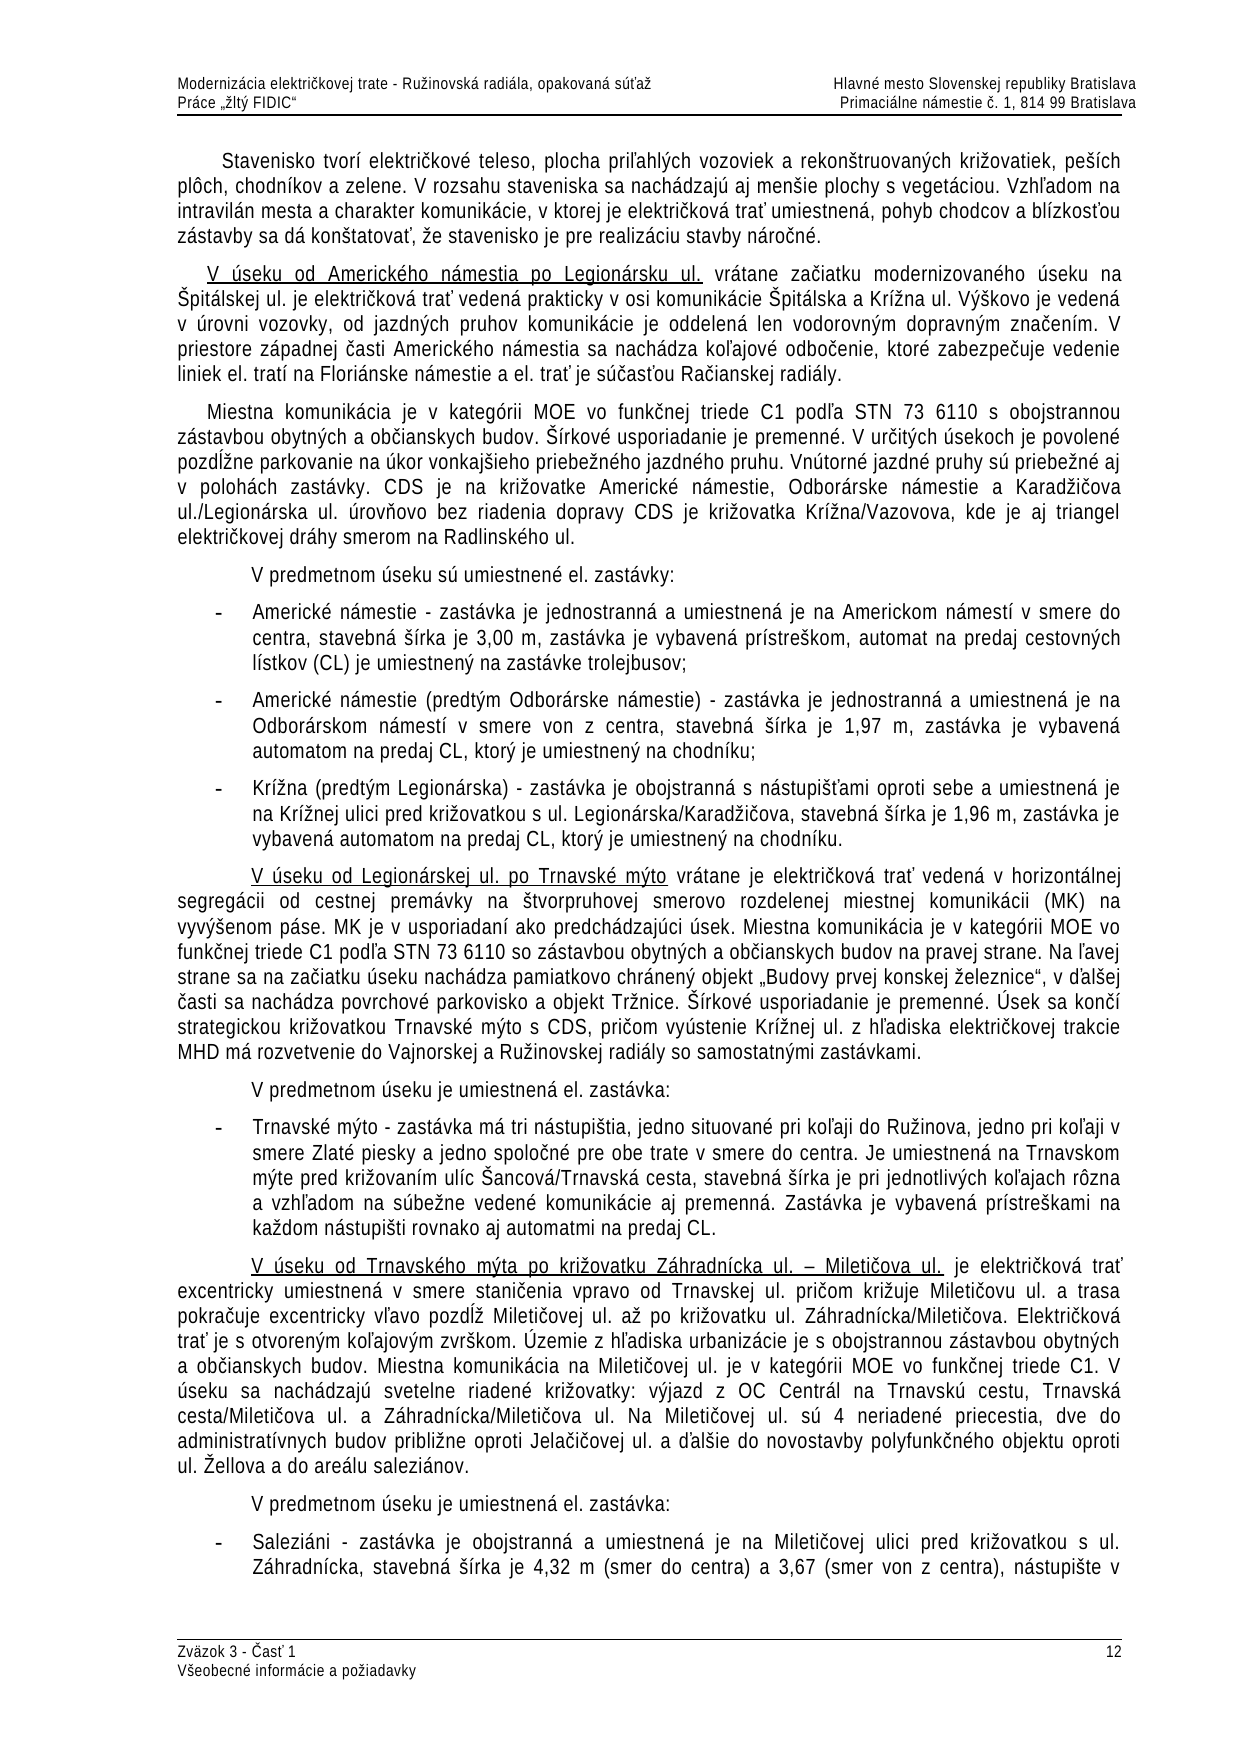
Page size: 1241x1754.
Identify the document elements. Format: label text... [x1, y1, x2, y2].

text V úseku od Trnavského mýta po križovatku Záhradnícka ul. – Miletičova ul. je električková trať excentricky umiestnená v smere staničenia vpravo od Trnavskej ul. pričom križuje Miletičovu ul. a trasa pokračuje excentricky vľavo pozdĺž Miletičovej ul. až po križovatku ul. Záhradnícka/Miletičova. Električková trať je s otvoreným koľajovým zvrškom. Územie z hľadiska urbanizácie je s obojstrannou zástavbou obytných a občianskych budov. Miestna komunikácia na Miletičovej ul. je v kategórii MOE vo funkčnej triede C1. V úseku sa nachádzajú svetelne riadené križovatky: výjazd z OC Centrál na Trnavskú cestu, Trnavská cesta/Miletičova ul. a Záhradnícka/Miletičova ul. Na Miletičovej ul. sú 4 neriadené priecestia, dve do administratívnych budov približne oproti Jelačičovej ul. a ďalšie do novostavby polyfunkčného objektu oproti ul. Žellova a do areálu saleziánov. [177, 1252, 1122, 1478]
text V predmetnom úseku sú umiestnené el. zastávky: [177, 562, 1122, 587]
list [215, 1528, 1122, 1579]
text Miestna komunikácia je v kategórii MOE vo funkčnej triede C1 podľa STN 73 6110 s obojstrannou zástavbou obytných a občianskych budov. Šírkové usporiadanie je premenné. V určitých úsekoch je povolené pozdĺžne parkovanie na úkor vonkajšieho priebežného jazdného pruhu. Vnútorné jazdné pruhy sú priebežné aj v polohách zastávky. CDS je na križovatke Americké námestie, Odborárske námestie a Karadžičova ul./Legionárska ul. úrovňovo bez riadenia dopravy CDS je križovatka Krížna/Vazovova, kde je aj triangel električkovej dráhy smerom na Radlinského ul. [177, 398, 1122, 549]
text V úseku od Amerického námestia po Legionársku ul. vrátane začiatku modernizovaného úseku na Špitálskej ul. je električková trať vedená prakticky v osi komunikácie Špitálska a Krížna ul. Výškovo je vedená v úrovni vozovky, od jazdných pruhov komunikácie je oddelená len vodorovným dopravným značením. V priestore západnej časti Amerického námestia sa nachádza koľajové odbočenie, ktoré zabezpečuje vedenie liniek el. tratí na Floriánske námestie a el. trať je súčasťou Račianskej radiály. [177, 261, 1122, 386]
list Krížna (predtým Legionárska) - zastávka je obojstranná s nástupišťami oproti sebe a umiestnená je na Krížnej ulici pred križovatkou s ul. Legionárska/Karadžičova, stavebná šírka je 1,96 m, zastávka je vybavená automatom na predaj CL, ktorý je umiestnený na chodníku. [215, 775, 1122, 851]
list Americké námestie - zastávka je jednostranná a umiestnená je na Americkom námestí v smere do centra, stavebná šírka je 3,00 m, zastávka je vybavená prístreškom, automat na predaj cestovných lístkov (CL) je umiestnený na zastávke trolejbusov; [215, 599, 1122, 675]
text V úseku od Legionárskej ul. po Trnavské mýto vrátane je električková trať vedená v horizontálnej segregácii od cestnej premávky na štvorpruhovej smerovo rozdelenej miestnej komunikácii (MK) na vyvýšenom páse. MK je v usporiadaní ako predchádzajúci úsek. Miestna komunikácia je v kategórii MOE vo funkčnej triede C1 podľa STN 73 6110 so zástavbou obytných a občianskych budov na pravej strane. Na ľavej strane sa na začiatku úseku nachádza pamiatkovo chránený objekt „Budovy prvej konskej železnice“, v ďalšej časti sa nachádza povrchové parkovisko a objekt Tržnice. Šírkové usporiadanie je premenné. Úsek sa končí strategickou križovatkou Trnavské mýto s CDS, pričom vyústenie Krížnej ul. z hľadiska električkovej trakcie MHD má rozvetvenie do Vajnorskej a Ružinovskej radiály so samostatnými zastávkami. [177, 863, 1122, 1064]
text V predmetnom úseku je umiestnená el. zastávka: [177, 1077, 1122, 1102]
text V predmetnom úseku je umiestnená el. zastávka: [177, 1491, 1122, 1516]
list Americké námestie (predtým Odborárske námestie) - zastávka je jednostranná a umiestnená je na Odborárskom námestí v smere von z centra, stavebná šírka je 1,97 m, zastávka je vybavená automatom na predaj CL, ktorý je umiestnený na chodníku; [215, 687, 1122, 763]
text Stavenisko tvorí električkové teleso, plocha priľahlých vozoviek a rekonštruovaných križovatiek, peších plôch, chodníkov a zelene. V rozsahu staveniska sa nachádzajú aj menšie plochy s vegetáciou. Vzhľadom na intravilán mesta a charakter komunikácie, v ktorej je električková trať umiestnená, pohyb chodcov a blízkosťou zástavby sa dá konštatovať, že stavenisko je pre realizáciu stavby náročné. [177, 148, 1122, 248]
list Trnavské mýto - zastávka má tri nástupištia, jedno situované pri koľaji do Ružinova, jedno pri koľaji v smere Zlaté piesky a jedno spoločné pre obe trate v smere do centra. Je umiestnená na Trnavskom mýte pred križovaním ulíc Šancová/Trnavská cesta, stavebná šírka je pri jednotlivých koľajach rôzna a vzhľadom na súbežne vedené komunikácie aj premenná. Zastávka je vybavená prístreškami na každom nástupišti rovnako aj automatmi na predaj CL. [215, 1114, 1122, 1240]
